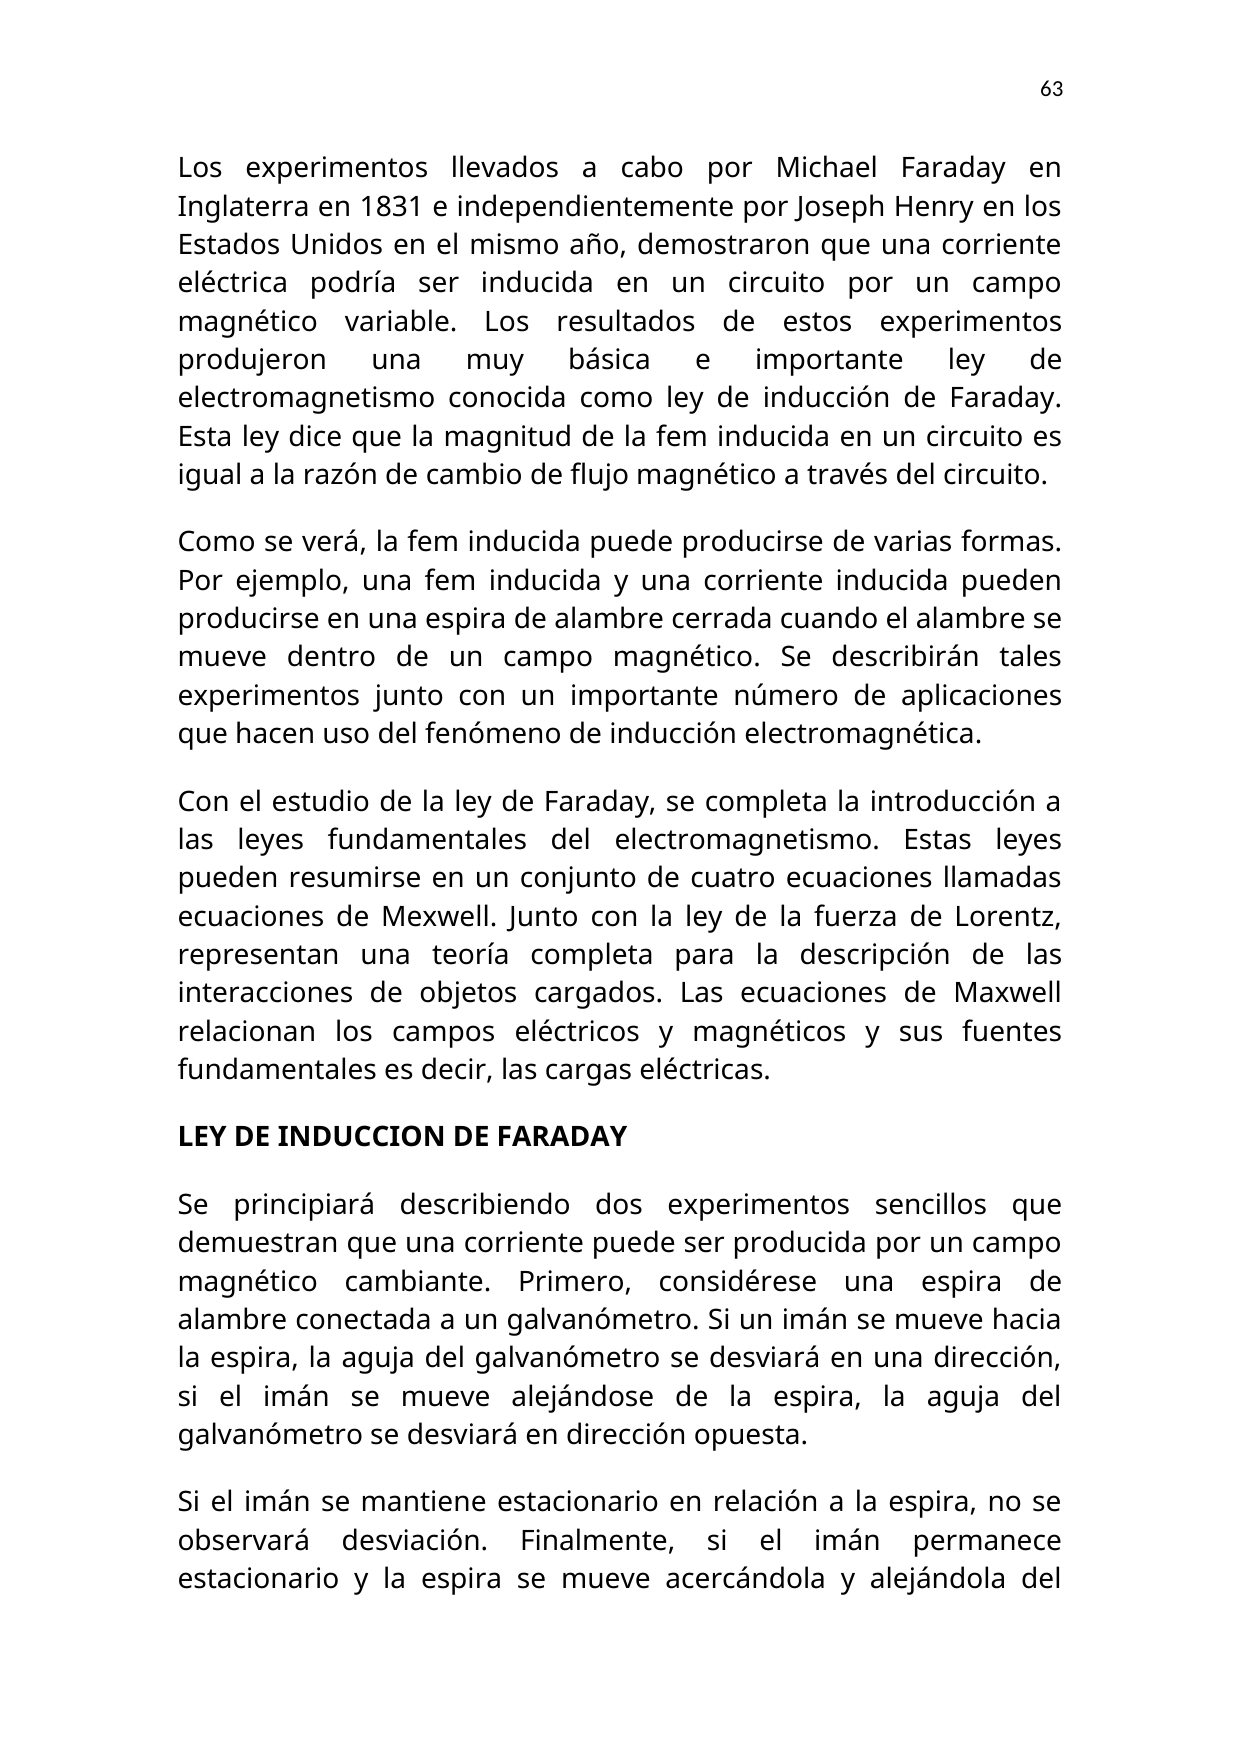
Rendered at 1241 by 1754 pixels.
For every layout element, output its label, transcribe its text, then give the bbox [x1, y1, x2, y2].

text Como se verá, la fem inducida puede producirse de varias formas. Por ejemplo, una fem inducida y una corriente inducida pueden producirse en una espira de alambre cerrada cuando el alambre se mueve dentro de un campo magnético. Se describirán tales experimentos junto con un importante número de aplicaciones que hacen uso del fenómeno de inducción electromagnética. [177, 522, 1063, 752]
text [177, 1482, 1063, 1597]
text Se principiará describiendo dos experimentos sencillos que demuestran que una corriente puede ser producida por un campo magnético cambiante. Primero, considérese una espira de alambre conectada a un galvanómetro. Si un imán se mueve hacia la espira, la aguja del galvanómetro se desviará en una dirección, si el imán se mueve alejándose de la espira, la aguja del galvanómetro se desviará en dirección opuesta. [177, 1184, 1063, 1453]
text LEY DE INDUCCION DE FARADAY [177, 1117, 1063, 1155]
text Con el estudio de la ley de Faraday, se completa la introducción a las leyes fundamentales del electromagnetismo. Estas leyes pueden resumirse en un conjunto de cuatro ecuaciones llamadas ecuaciones de Mexwell. Junto con la ley de la fuerza de Lorentz, representan una teoría completa para la descripción de las interacciones de objetos cargados. Las ecuaciones de Maxwell relacionan los campos eléctricos y magnéticos y sus fuentes fundamentales es decir, las cargas eléctricas. [177, 781, 1063, 1088]
text Los experimentos llevados a cabo por Michael Faraday en Inglaterra en 1831 e independientemente por Joseph Henry en los Estados Unidos en el mismo año, demostraron que una corriente eléctrica podría ser inducida en un circuito por un campo magnético variable. Los resultados de estos experimentos produjeron una muy básica e importante ley de electromagnetismo conocida como ley de inducción de Faraday. Esta ley dice que la magnitud de la fem inducida en un circuito es igual a la razón de cambio de flujo magnético a través del circuito. [177, 148, 1063, 493]
